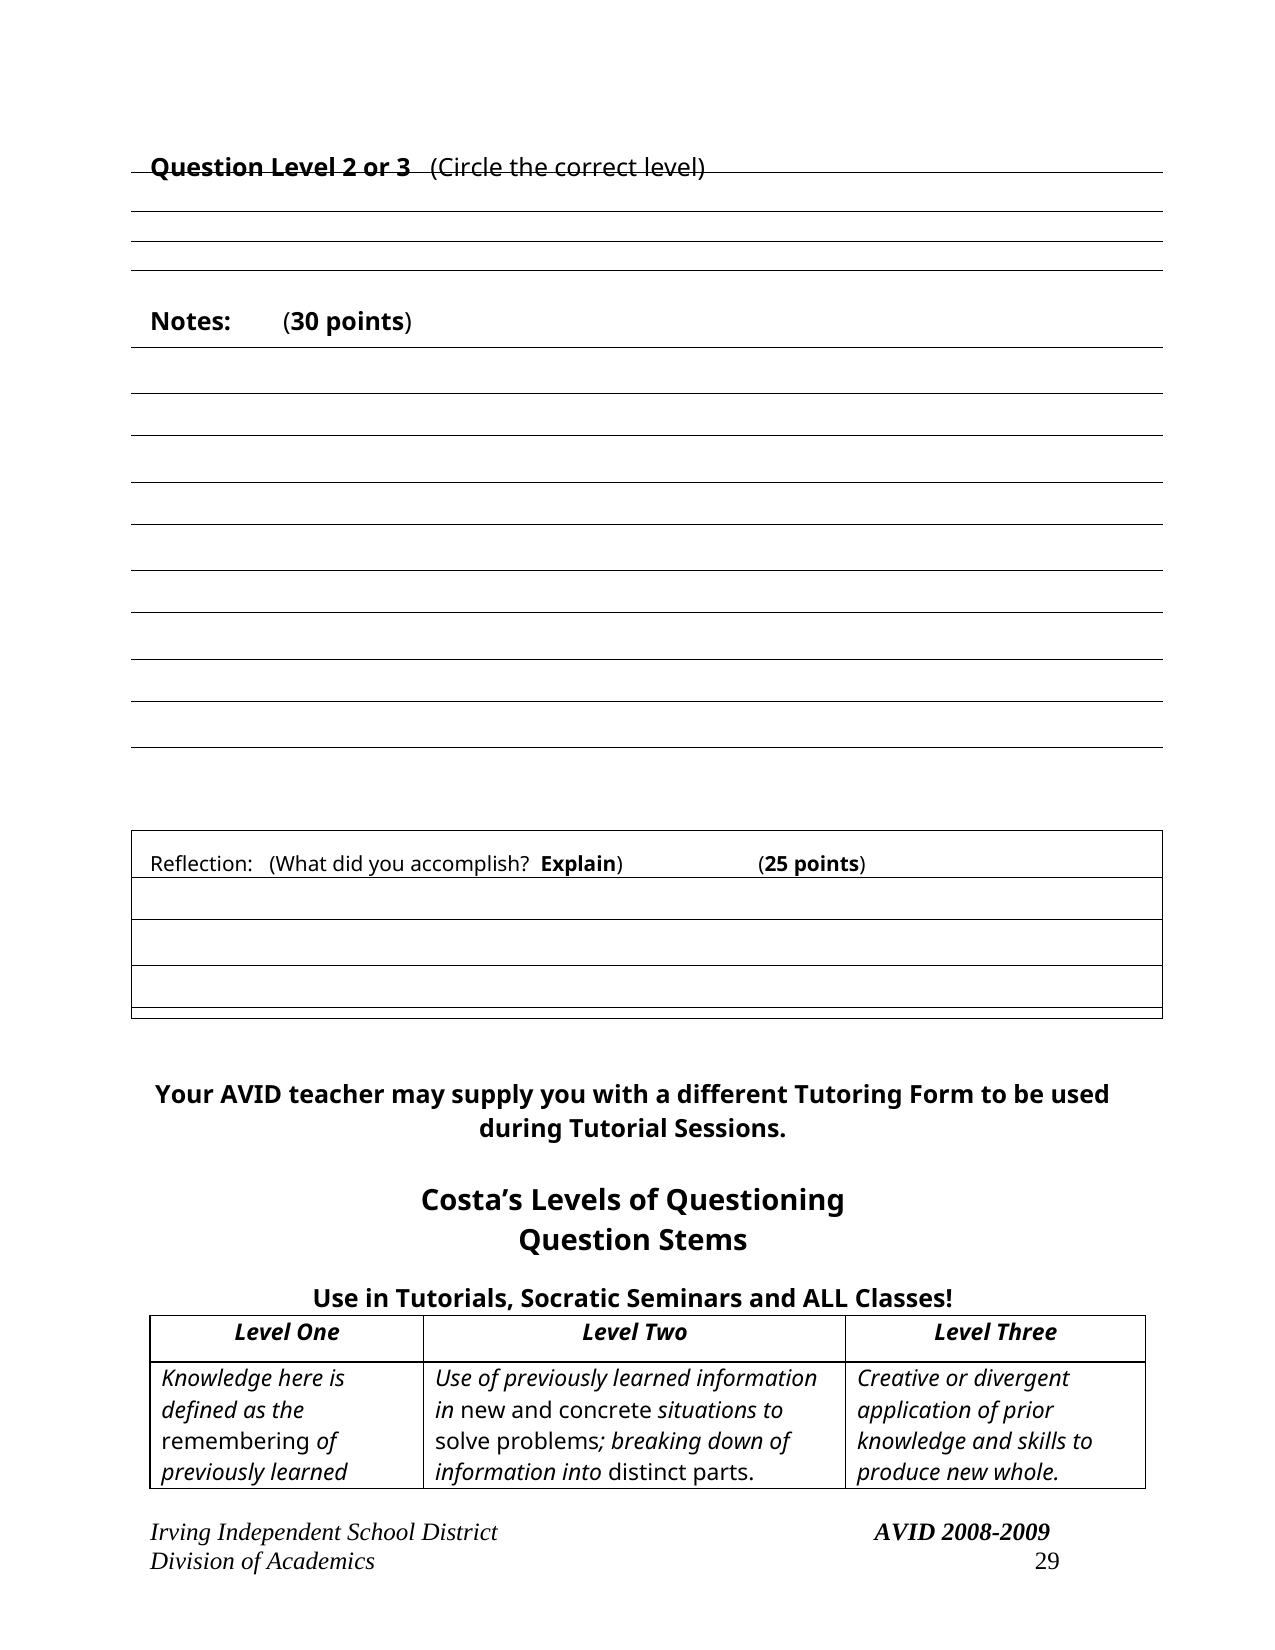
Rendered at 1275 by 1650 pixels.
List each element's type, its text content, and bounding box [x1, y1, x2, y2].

text Notes: (30 points) [150, 303, 1116, 337]
text Use in Tutorials, Socratic Seminars and ALL Classes! [150, 1281, 1116, 1315]
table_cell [151, 1363, 423, 1487]
text Question Level 2 or 3 (Circle the correct level) [150, 150, 1116, 172]
table_header Level One [151, 1316, 423, 1361]
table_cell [424, 1363, 845, 1487]
text Question Stems [150, 1219, 1116, 1258]
table_header Level Three [846, 1316, 1145, 1361]
text Reflection: (What did you accomplish? Explain) (25 points) [150, 849, 1116, 877]
text Your AVID teacher may supply you with a different Tutoring Form to be used during Tutorial Sessions. [150, 1077, 1116, 1145]
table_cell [846, 1363, 1145, 1487]
text Costa’s Levels of Questioning [150, 1179, 1116, 1219]
table_header Level Two [424, 1316, 845, 1361]
